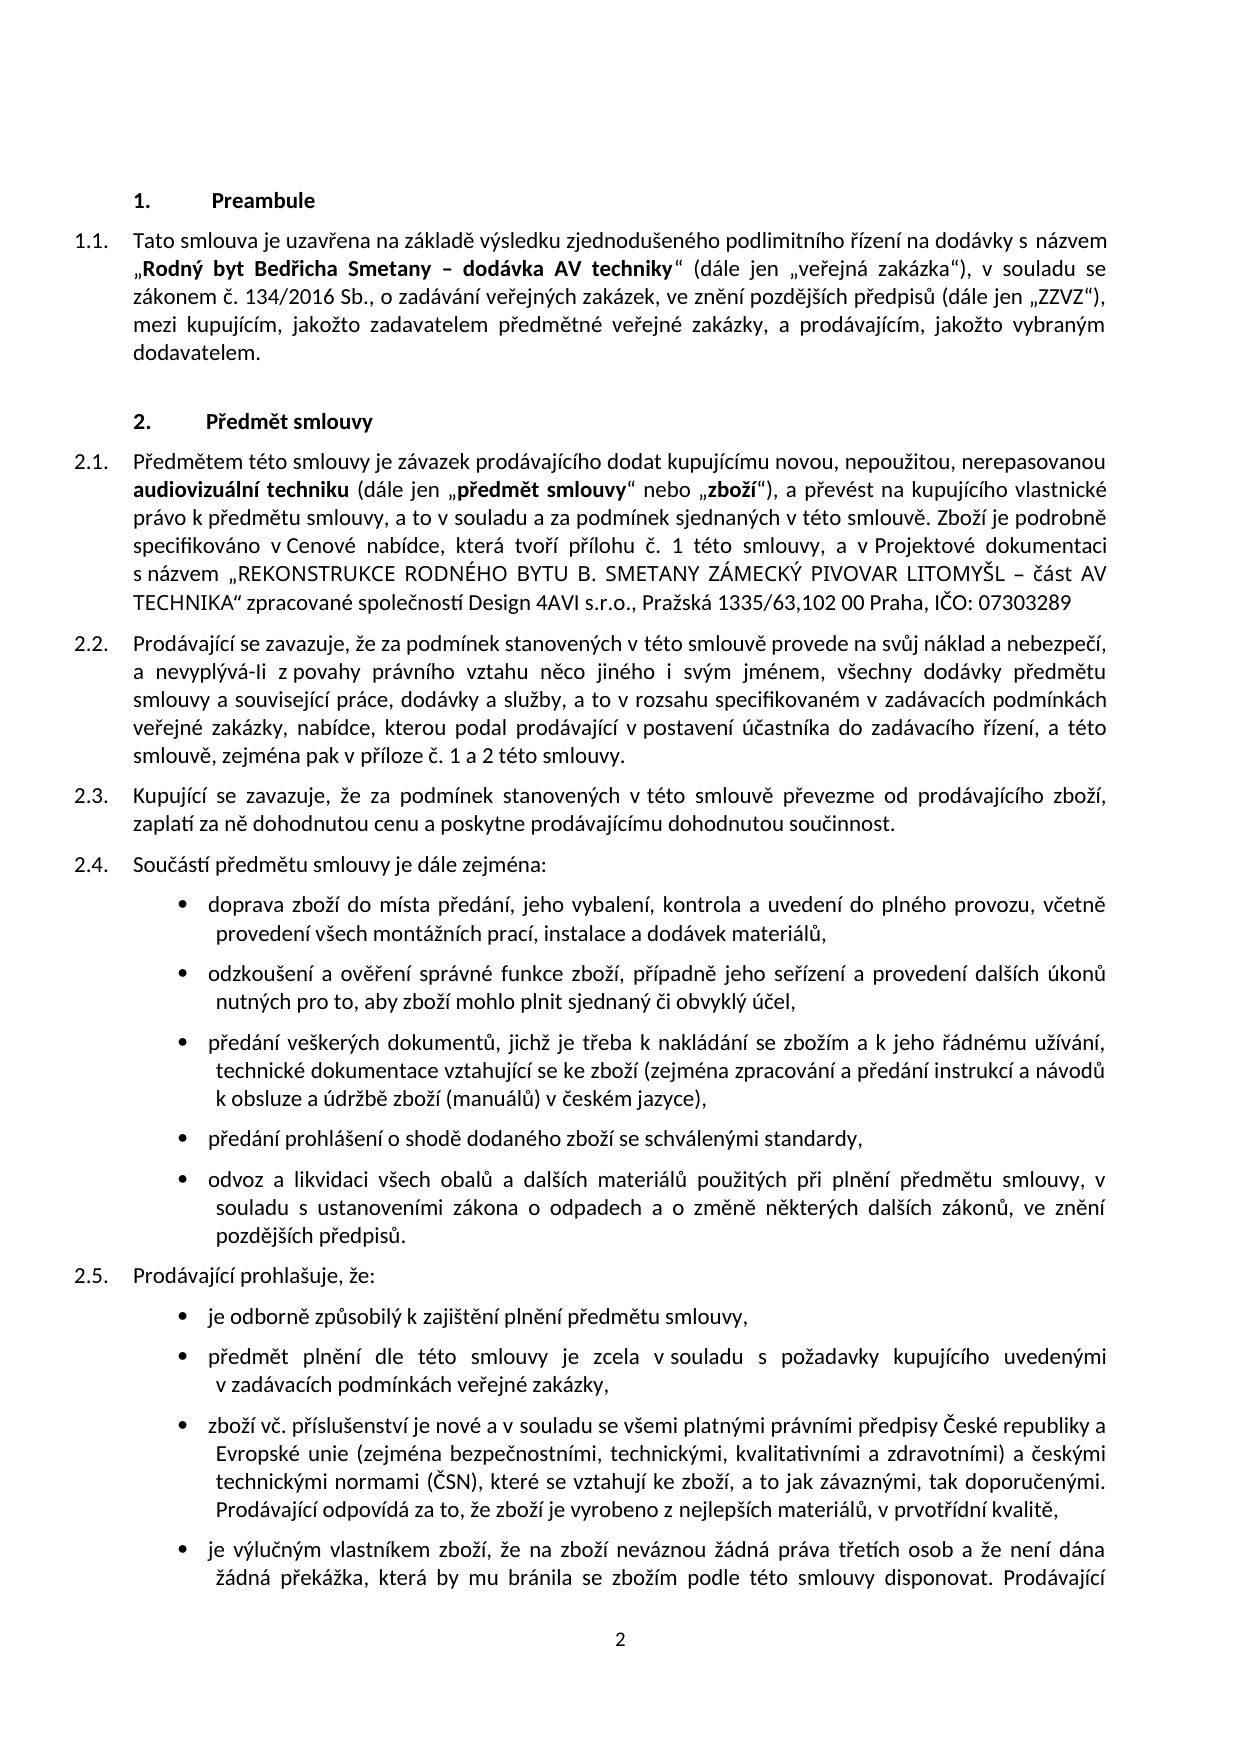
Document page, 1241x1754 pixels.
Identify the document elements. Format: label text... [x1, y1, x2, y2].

list Součástí předmětu smlouvy je dále zejména: [74, 850, 1107, 878]
list odzkoušení a ověření správné funkce zboží, případně jeho seřízení a provedení dalších úkonů nutných pro to, aby zboží mohlo plnit sjednaný či obvyklý účel, [178, 959, 1107, 1015]
list předmět plnění dle této smlouvy je zcela v souladu s požadavky kupujícího uvedenými v zadávacích podmínkách veřejné zakázky, [178, 1342, 1107, 1398]
list Předmětem této smlouvy je závazek prodávajícího dodat kupujícímu novou, nepoužitou, nerepasovanou audiovizuální techniku (dále jen „předmět smlouvy“ nebo „zboží“), a převést na kupujícího vlastnické právo k předmětu smlouvy, a to v souladu a za podmínek sjednaných v této smlouvě. Zboží je podrobně specifikováno v Cenové nabídce, která tvoří přílohu č. 1 této smlouvy, a v Projektové dokumentaci s názvem „REKONSTRUKCE RODNÉHO BYTU B. SMETANY ZÁMECKÝ PIVOVAR LITOMYŠL – část AV TECHNIKA“ zpracované společností Design 4AVI s.r.o., Pražská 1335/63,102 00 Praha, IČO: 07303289 [74, 447, 1107, 616]
text 1. Preambule [133, 186, 1107, 214]
list Tato smlouva je uzavřena na základě výsledku zjednodušeného podlimitního řízení na dodávky s názvem „Rodný byt Bedřicha Smetany – dodávka AV techniky“ (dále jen „veřejná zakázka“), v souladu se zákonem č. 134/2016 Sb., o zadávání veřejných zakázek, ve znění pozdějších předpisů (dále jen „ZZVZ“), mezi kupujícím, jakožto zadavatelem předmětné veřejné zakázky, a prodávajícím, jakožto vybraným dodavatelem. [74, 226, 1107, 366]
text 2. Předmět smlouvy [133, 407, 1107, 435]
list předání veškerých dokumentů, jichž je třeba k nakládání se zbožím a k jeho řádnému užívání, technické dokumentace vztahující se ke zboží (zejména zpracování a předání instrukcí a návodů k obsluze a údržbě zboží (manuálů) v českém jazyce), [178, 1028, 1107, 1112]
list odvoz a likvidaci všech obalů a dalších materiálů použitých při plnění předmětu smlouvy, v souladu s ustanoveními zákona o odpadech a o změně některých dalších zákonů, ve znění pozdějších předpisů. [178, 1165, 1107, 1249]
list zboží vč. příslušenství je nové a v souladu se všemi platnými právními předpisy České republiky a Evropské unie (zejména bezpečnostními, technickými, kvalitativními a zdravotními) a českými technickými normami (ČSN), které se vztahují ke zboží, a to jak závaznými, tak doporučenými. Prodávající odpovídá za to, že zboží je vyrobeno z nejlepších materiálů, v prvotřídní kvalitě, [178, 1411, 1107, 1523]
list je odborně způsobilý k zajištění plnění předmětu smlouvy, [178, 1302, 1107, 1330]
list Prodávající prohlašuje, že: [74, 1261, 1107, 1289]
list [178, 1536, 1107, 1592]
list Kupující se zavazuje, že za podmínek stanovených v této smlouvě převezme od prodávajícího zboží, zaplatí za ně dohodnutou cenu a poskytne prodávajícímu dohodnutou součinnost. [74, 782, 1107, 838]
list předání prohlášení o shodě dodaného zboží se schválenými standardy, [178, 1124, 1107, 1152]
list Prodávající se zavazuje, že za podmínek stanovených v této smlouvě provede na svůj náklad a nebezpečí, a nevyplývá-Ii z povahy právního vztahu něco jiného i svým jménem, všechny dodávky předmětu smlouvy a související práce, dodávky a služby, a to v rozsahu specifikovaném v zadávacích podmínkách veřejné zakázky, nabídce, kterou podal prodávající v postavení účastníka do zadávacího řízení, a této smlouvě, zejména pak v příloze č. 1 a 2 této smlouvy. [74, 629, 1107, 769]
list doprava zboží do místa předání, jeho vybalení, kontrola a uvedení do plného provozu, včetně provedení všech montážních prací, instalace a dodávek materiálů, [178, 891, 1107, 947]
